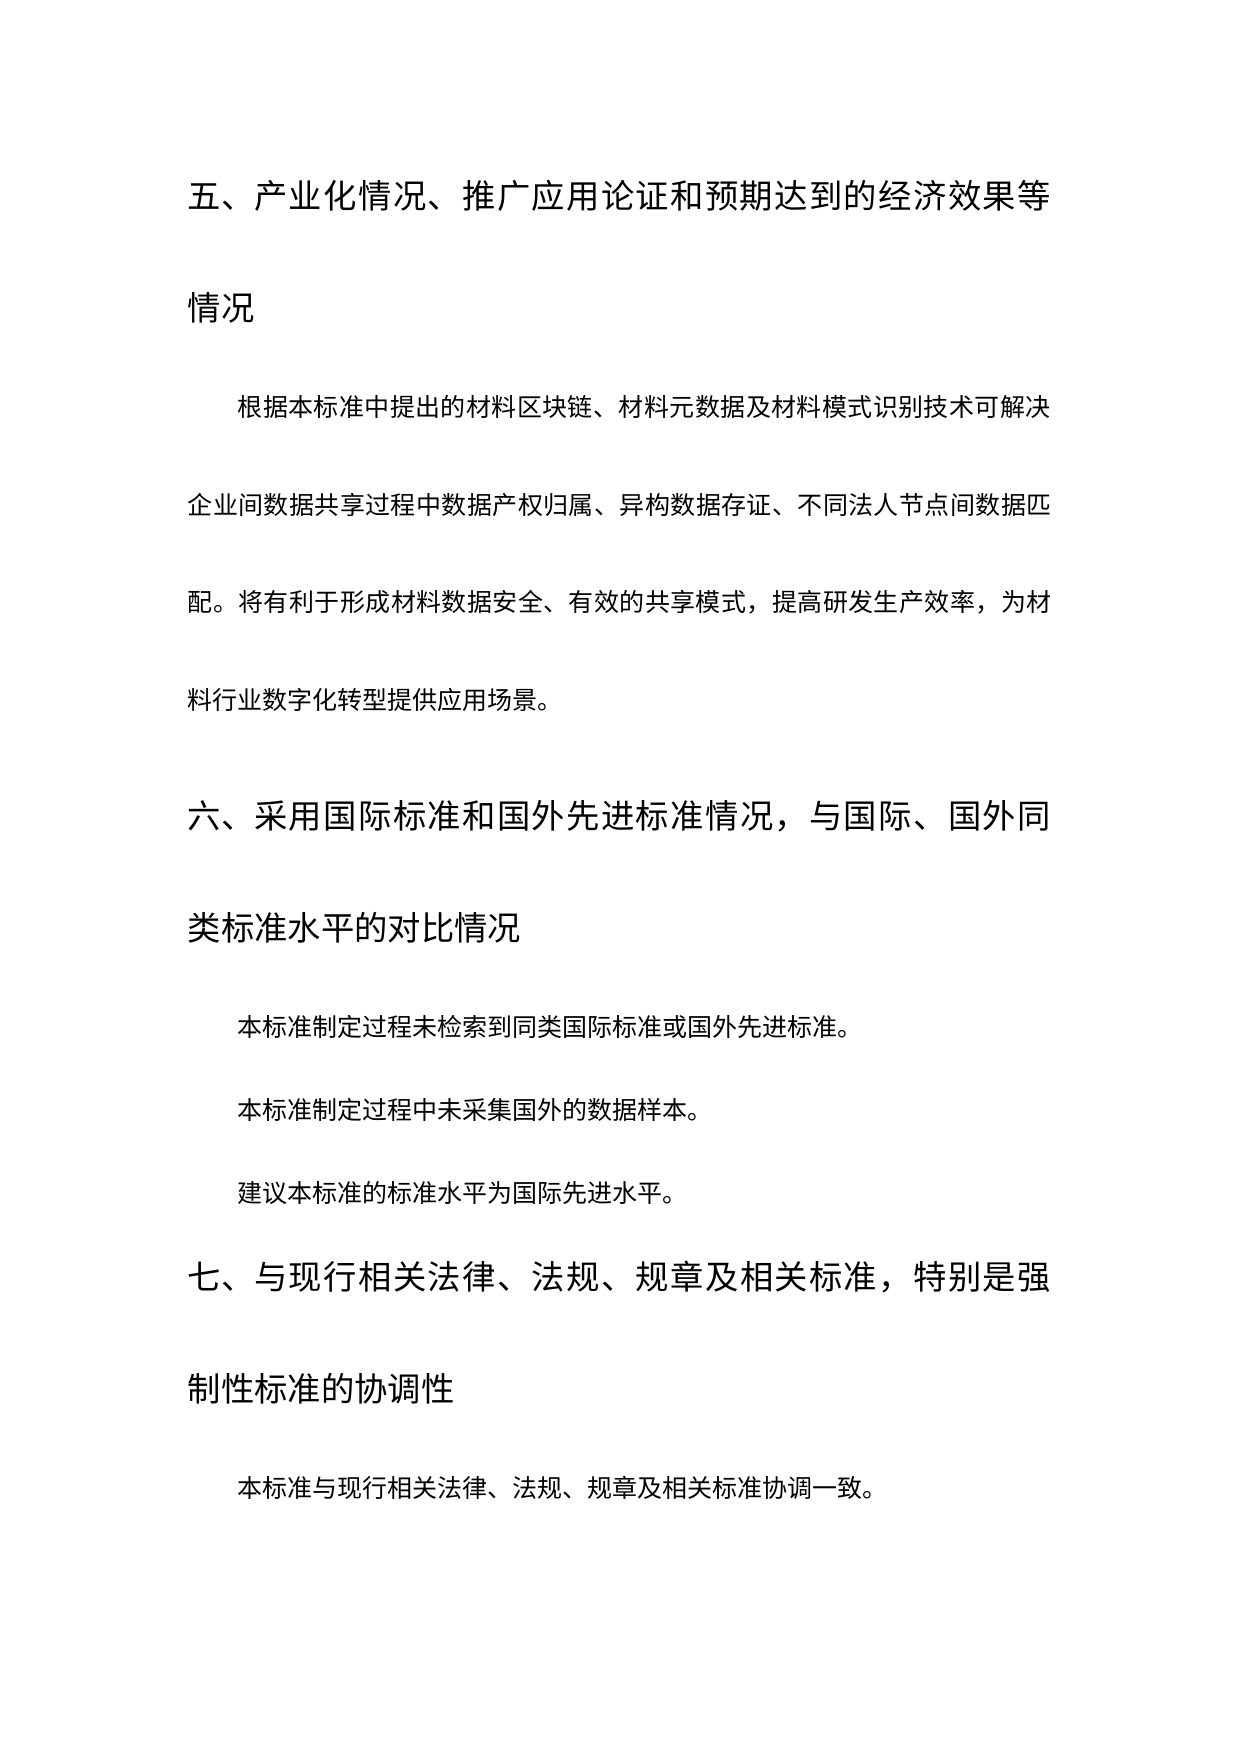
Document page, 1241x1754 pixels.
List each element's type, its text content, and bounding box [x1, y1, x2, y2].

subtitle 产业化情况、推广应用论证和预期达到的经济效果等情况 [187, 162, 1053, 339]
text 建议本标准的标准水平为国际先进水平。 [187, 1159, 1053, 1224]
text 本标准制定过程未检索到同类国际标准或国外先进标准。 [187, 993, 1053, 1058]
text 本标准与现行相关法律、法规、规章及相关标准协调一致。 [187, 1454, 1053, 1519]
text 本标准制定过程中未采集国外的数据样本。 [187, 1076, 1053, 1141]
subtitle 与现行相关法律、法规、规章及相关标准，特别是强制性标准的协调性 [187, 1242, 1053, 1419]
text 根据本标准中提出的材料区块链、材料元数据及材料模式识别技术可解决企业间数据共享过程中数据产权归属、异构数据存证、不同法人节点间数据匹配。将有利于形成材料数据安全、有效的共享模式，提高研发生产效率，为材料行业数字化转型提供应用场景。 [187, 373, 1053, 731]
subtitle 采用国际标准和国外先进标准情况，与国际、国外同类标准水平的对比情况 [187, 782, 1053, 958]
